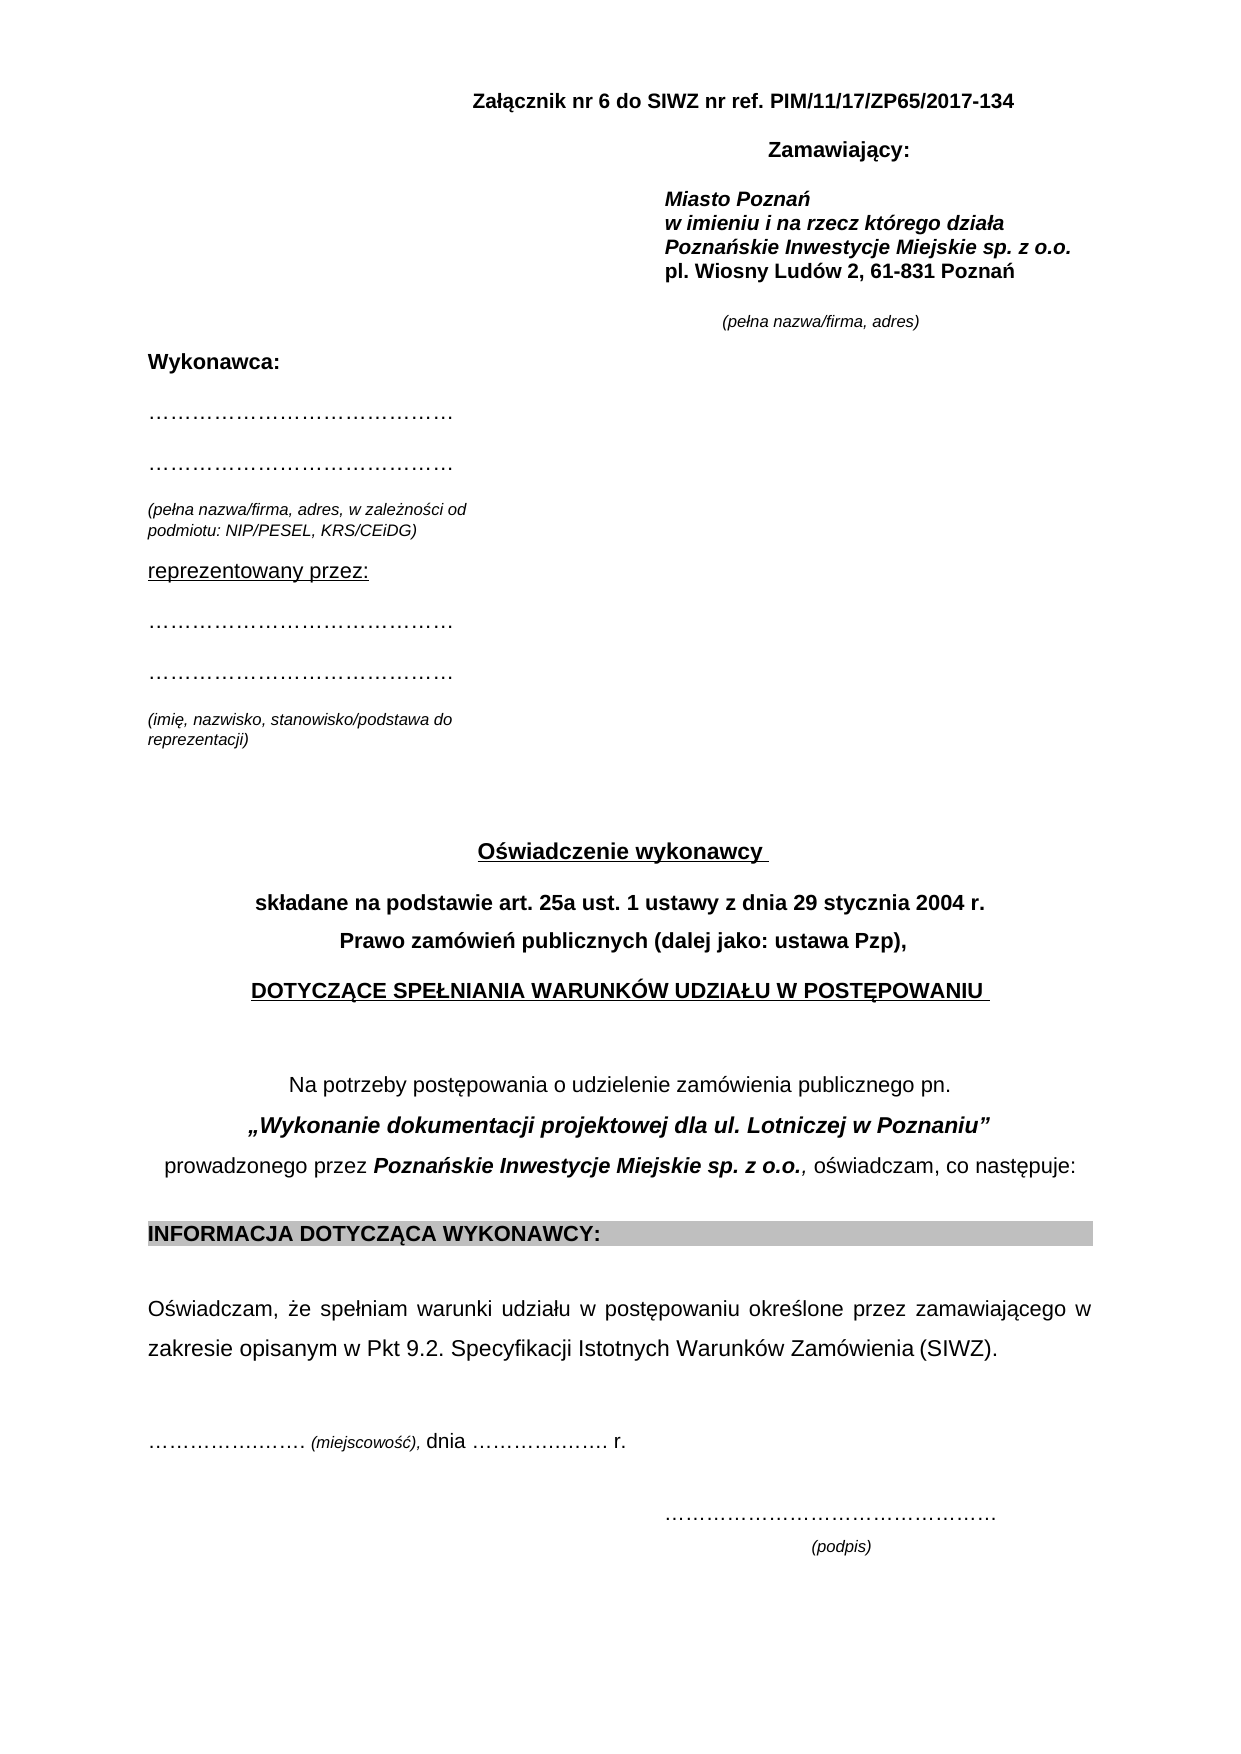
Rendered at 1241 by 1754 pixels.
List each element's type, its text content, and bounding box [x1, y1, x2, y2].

text (pełna nazwa/firma, adres) [148, 312, 1093, 331]
text składane na podstawie art. 25a ust. 1 ustawy z dnia 29 stycznia 2004 r. [148, 890, 1093, 915]
text (pełna nazwa/firma, adres, w zależności od podmiotu: NIP/PESEL, KRS/CEiDG) [148, 500, 472, 540]
text Wykonawca: [148, 349, 1093, 374]
list prowadzonego przez Poznańskie Inwestycje Miejskie sp. z o.o., oświadczam, co następuje: [148, 1153, 1093, 1178]
text (podpis) [738, 1536, 1093, 1556]
text Oświadczam, że spełniam warunki udziału w postępowaniu określone przez zamawiającego w zakresie opisanym w Pkt 9.2. Specyfikacji Istotnych Warunków Zamówienia (SIWZ). [148, 1296, 1093, 1361]
text Załącznik nr 6 do SIWZ nr ref. PIM/11/17/ZP65/2017-134 [472, 89, 1093, 113]
text Oświadczenie wykonawcy [148, 838, 1093, 864]
text INFORMACJA DOTYCZĄCA WYKONAWCY: [148, 1221, 1093, 1246]
text ………………………………………………………………………… [148, 608, 472, 684]
text Miasto Poznań [664, 187, 1093, 211]
text ………………………………………… [148, 1501, 1093, 1524]
list „Wykonanie dokumentacji projektowej dla ul. Lotniczej w Poznaniu” [148, 1112, 1093, 1138]
text DOTYCZĄCE SPEŁNIANIA WARUNKÓW UDZIAŁU W POSTĘPOWANIU [148, 978, 1093, 1046]
text Zamawiający: [694, 137, 1093, 162]
text …………….……. (miejscowość), dnia ………….……. r. [148, 1429, 1093, 1453]
text w imieniu i na rzecz którego działa Poznańskie Inwestycje Miejskie sp. z o.o. pl. Wiosny Ludów 2, 61-831 Poznań [664, 211, 1093, 312]
text ………………………………………………………………………… [148, 399, 472, 475]
list Na potrzeby postępowania o udzielenie zamówienia publicznego pn. [148, 1072, 1093, 1097]
text Prawo zamówień publicznych (dalej jako: ustawa Pzp), [148, 928, 1093, 953]
text (imię, nazwisko, stanowisko/podstawa do reprezentacji) [148, 709, 472, 749]
text reprezentowany przez: [148, 558, 1093, 583]
